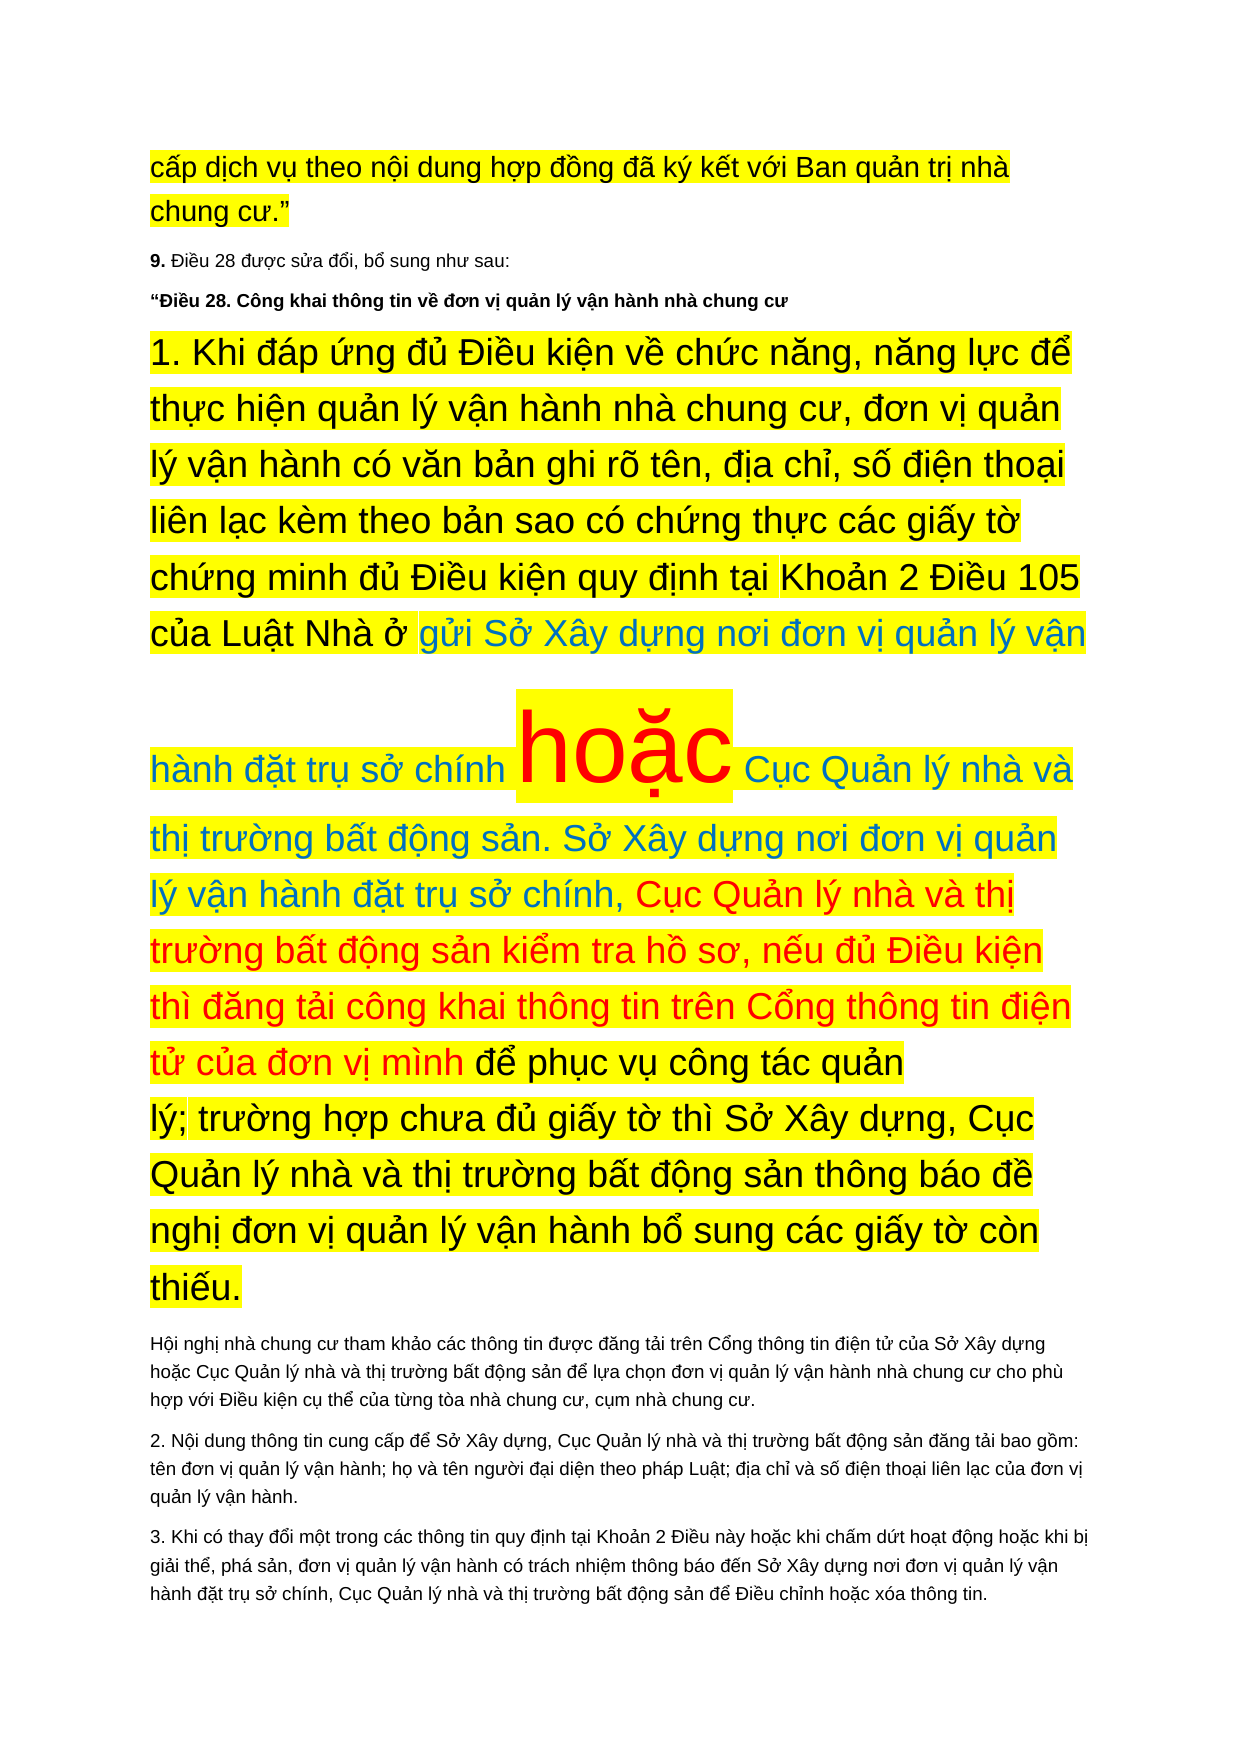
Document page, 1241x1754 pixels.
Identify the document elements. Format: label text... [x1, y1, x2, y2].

text Hội nghị nhà chung cư tham khảo các thông tin được đăng tải trên Cổng thông tin điện tử của Sở Xây dựng hoặc Cục Quản lý nhà và thị trường bất động sản để lựa chọn đơn vị quản lý vận hành nhà chung cư cho phù hợp với Điều kiện cụ thể của từng tòa nhà chung cư, cụm nhà chung cư. [150, 1333, 1090, 1411]
text 2. Nội dung thông tin cung cấp để Sở Xây dựng, Cục Quản lý nhà và thị trường bất động sản đăng tải bao gồm: tên đơn vị quản lý vận hành; họ và tên người đại diện theo pháp Luật; địa chỉ và số điện thoại liên lạc của đơn vị quản lý vận hành. [150, 1430, 1090, 1507]
text 9. Điều 28 được sửa đổi, bổ sung như sau: [150, 249, 1090, 271]
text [150, 150, 1090, 227]
text 3. Khi có thay đổi một trong các thông tin quy định tại Khoản 2 Điều này hoặc khi chấm dứt hoạt động hoặc khi bị giải thể, phá sản, đơn vị quản lý vận hành có trách nhiệm thông báo đến Sở Xây dựng nơi đơn vị quản lý vận hành đặt trụ sở chính, Cục Quản lý nhà và thị trường bất động sản để Điều chỉnh hoặc xóa thông tin. [150, 1526, 1090, 1604]
text “Điều 28. Công khai thông tin về đơn vị quản lý vận hành nhà chung cư [150, 290, 1090, 312]
text 1. Khi đáp ứng đủ Điều kiện về chức năng, năng lực để thực hiện quản lý vận hành nhà chung cư, đơn vị quản lý vận hành có văn bản ghi rõ tên, địa chỉ, số điện thoại liên lạc kèm theo bản sao có chứng thực các giấy tờ chứng minh đủ Điều kiện quy định tại Khoản 2 Điều 105 của Luật Nhà ở gửi Sở Xây dựng nơi đơn vị quản lý vận hành đặt trụ sở chính hoặc Cục Quản lý nhà và thị trường bất động sản. Sở Xây dựng nơi đơn vị quản lý vận hành đặt trụ sở chính, Cục Quản lý nhà và thị trường bất động sản kiểm tra hồ sơ, nếu đủ Điều kiện thì đăng tải công khai thông tin trên Cổng thông tin điện tử của đơn vị mình để phục vụ công tác quản lý; trường hợp chưa đủ giấy tờ thì Sở Xây dựng, Cục Quản lý nhà và thị trường bất động sản thông báo đề nghị đơn vị quản lý vận hành bổ sung các giấy tờ còn thiếu. [150, 331, 1090, 1308]
